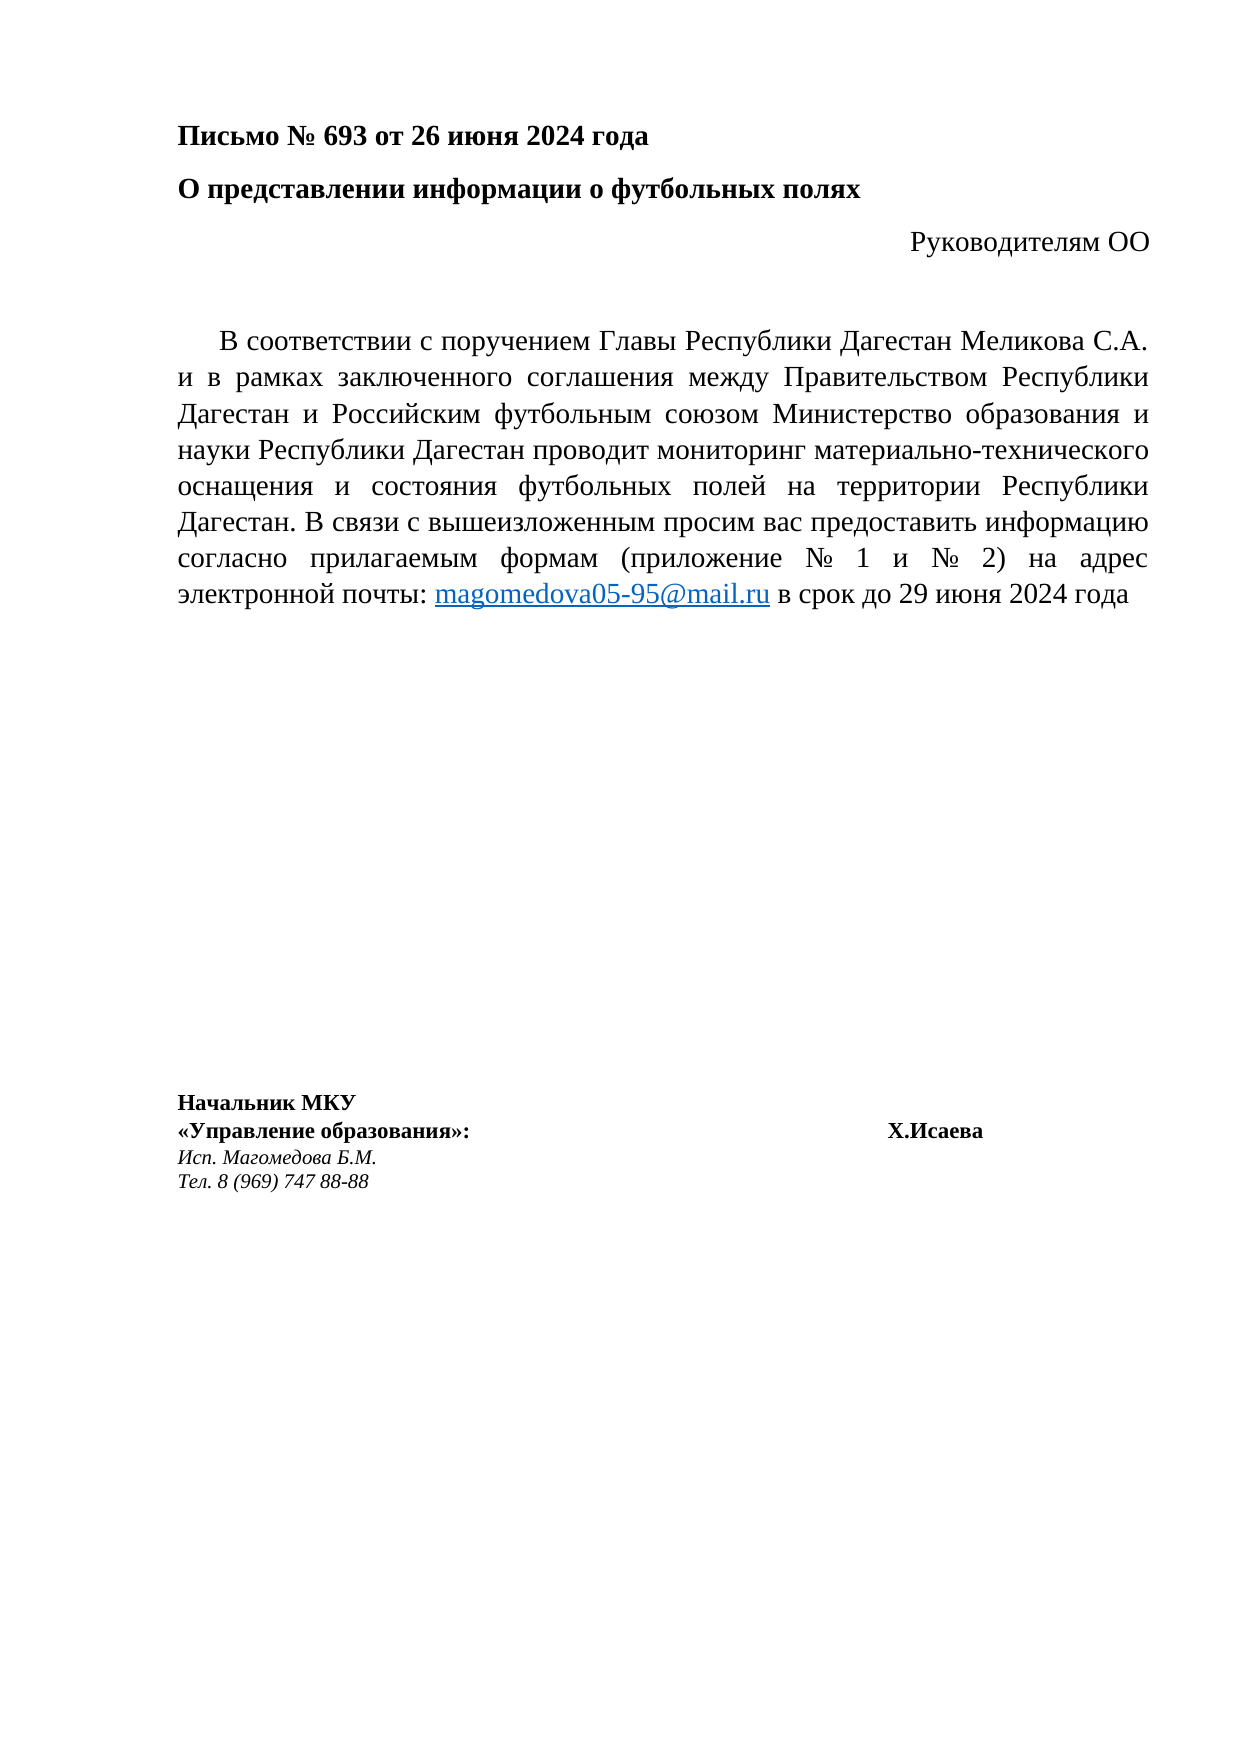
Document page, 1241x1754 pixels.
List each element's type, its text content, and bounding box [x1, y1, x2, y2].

text Тел. 8 (969) 747 88-88 [177, 1169, 1139, 1193]
text Начальник МКУ [177, 1089, 1150, 1115]
text «Управление образования»: Х.Исаева [177, 1117, 1139, 1143]
text В соответствии с поручением Главы Республики Дагестан Меликова С.А. и в рамках заключенного соглашения между Правительством Республики Дагестан и Российским футбольным союзом Министерство образования и науки Республики Дагестан проводит мониторинг материально-технического оснащения и состояния футбольных полей на территории Республики Дагестан. В связи с вышеизложенным просим вас предоставить информацию согласно прилагаемым формам (приложение № 1 и № 2) на адрес электронной почты: magomedova05-95@mail.ru в срок до 29 июня 2024 года [177, 323, 1150, 610]
text О представлении информации о футбольных полях [177, 171, 1150, 204]
text Исп. Магомедова Б.М. [177, 1145, 1139, 1169]
text Письмо № 693 от 26 июня 2024 года [177, 118, 1150, 152]
text Руководителям ОО [177, 224, 1150, 257]
